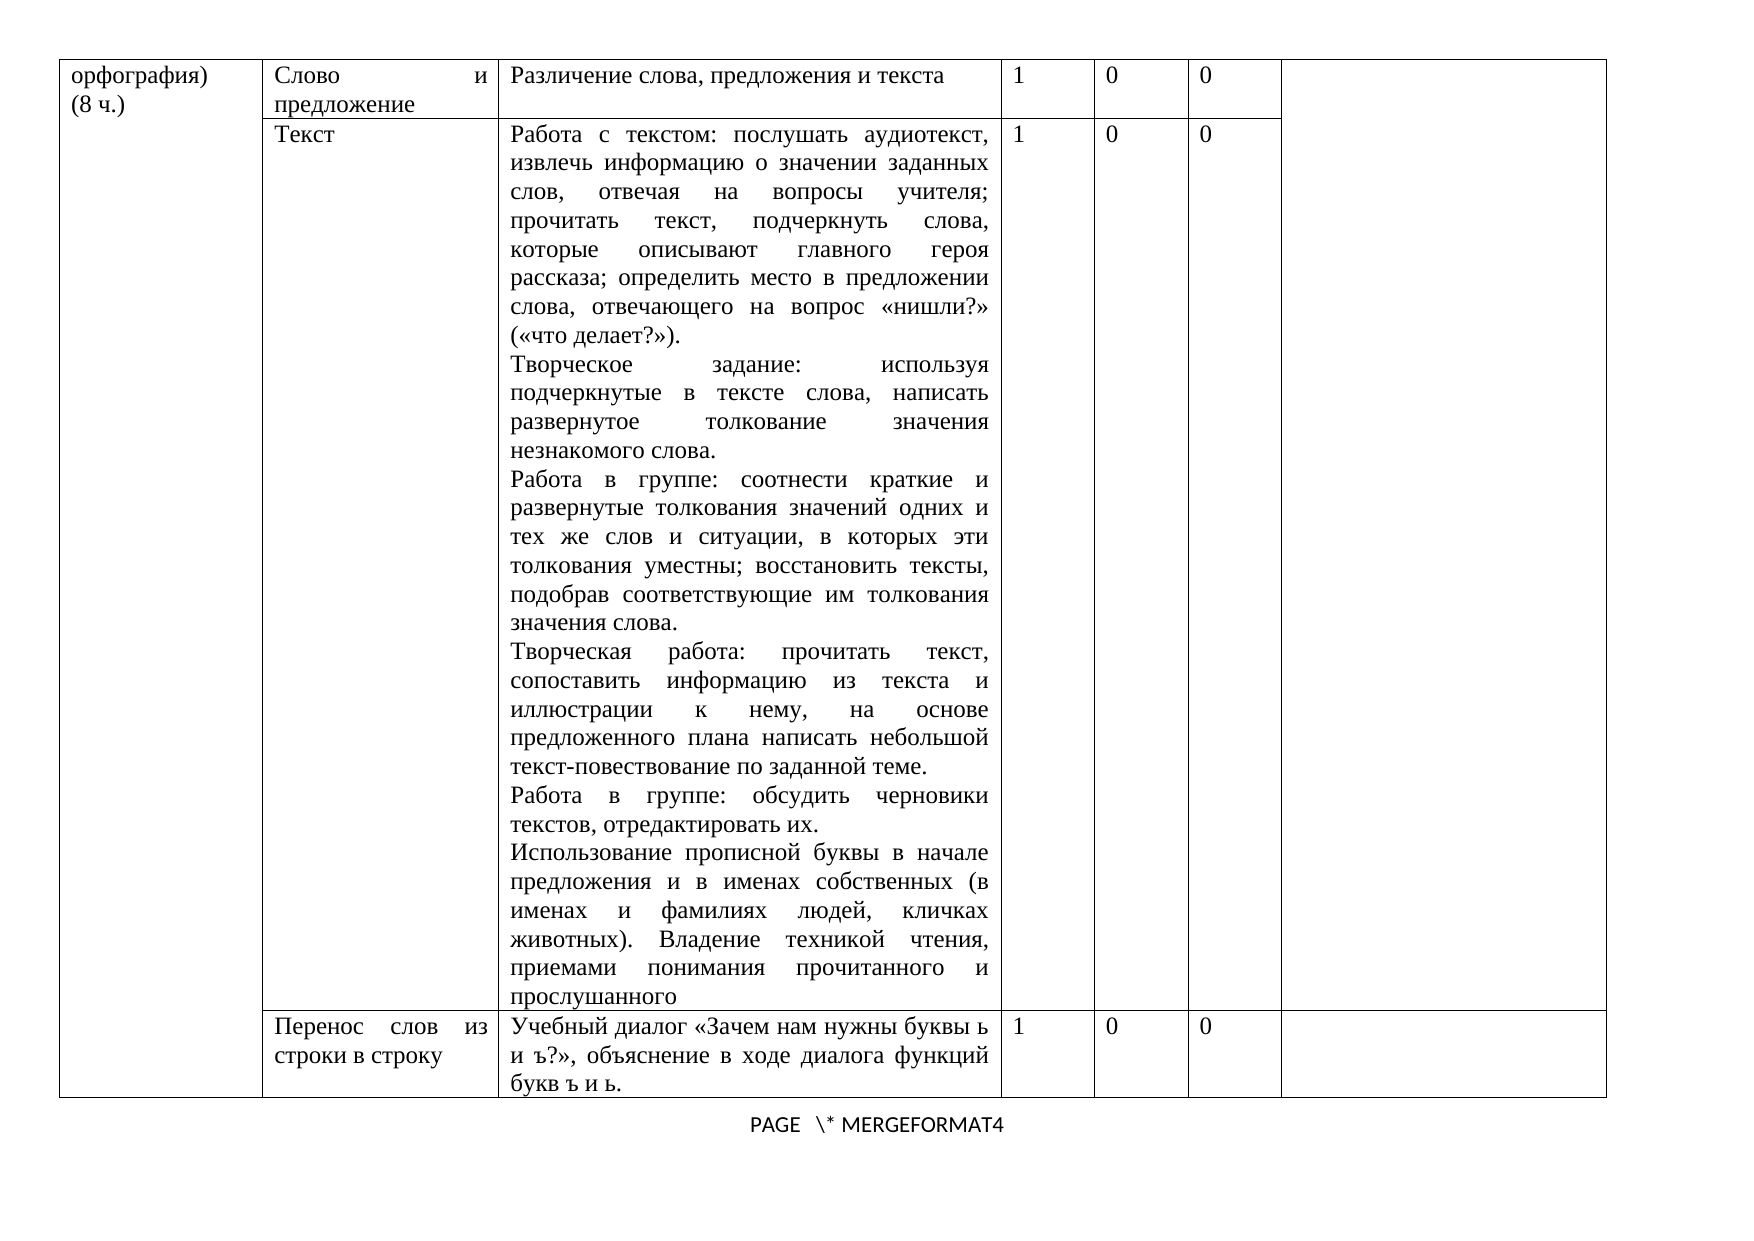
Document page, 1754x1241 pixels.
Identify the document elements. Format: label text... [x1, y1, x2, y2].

table_cell 1 [1002, 1011, 1094, 1097]
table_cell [263, 1011, 498, 1097]
table_cell Работа с текстом: послушать аудиотекст, извлечь информацию о значении заданных слов, отвечая на вопросы учителя; прочитать текст, подчеркнуть слова, которые описывают главного героя рассказа; определить место в предложении слова, отвечающего на вопрос «нишли?» («что делает?»). Творческое задание: используя подчеркнутые в тексте слова, написать развернутое толкование значения незнакомого слова. Работа в группе: соотнести краткие и развернутые толкования значений одних и тех же слов и ситуации, в которых эти толкования уместны; восстановить тексты, подобрав соответствующие им толкования значения слова. Творческая работа: прочитать текст, сопоставить информацию из текста и иллюстрации к нему, на основе предложенного плана написать небольшой текст-повествование по заданной теме. Работа в группе: обсудить черновики текстов, отредактировать их. Использование прописной буквы в начале предложения и в именах собственных (в именах и фамилиях людей, кличках животных). Владение техникой чтения, приемами понимания прочитанного и прослушанного [499, 119, 1001, 1010]
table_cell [499, 1011, 1001, 1097]
table_cell Различение слова, предложения и текста [499, 60, 1001, 118]
table_cell 0 [1095, 1011, 1188, 1097]
table_cell 0 [1189, 60, 1281, 118]
table_cell 0 [1095, 119, 1188, 1010]
table_cell 1 [1002, 60, 1094, 118]
table_cell 0 [1095, 60, 1188, 118]
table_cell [60, 60, 262, 1097]
table_cell 0 [1189, 119, 1281, 1010]
table_cell 0 [1189, 1011, 1281, 1097]
table_cell Слово и предложение [263, 60, 498, 118]
table_cell Текст [263, 119, 498, 1010]
table_cell 1 [1002, 119, 1094, 1010]
table_cell [1282, 1011, 1606, 1097]
